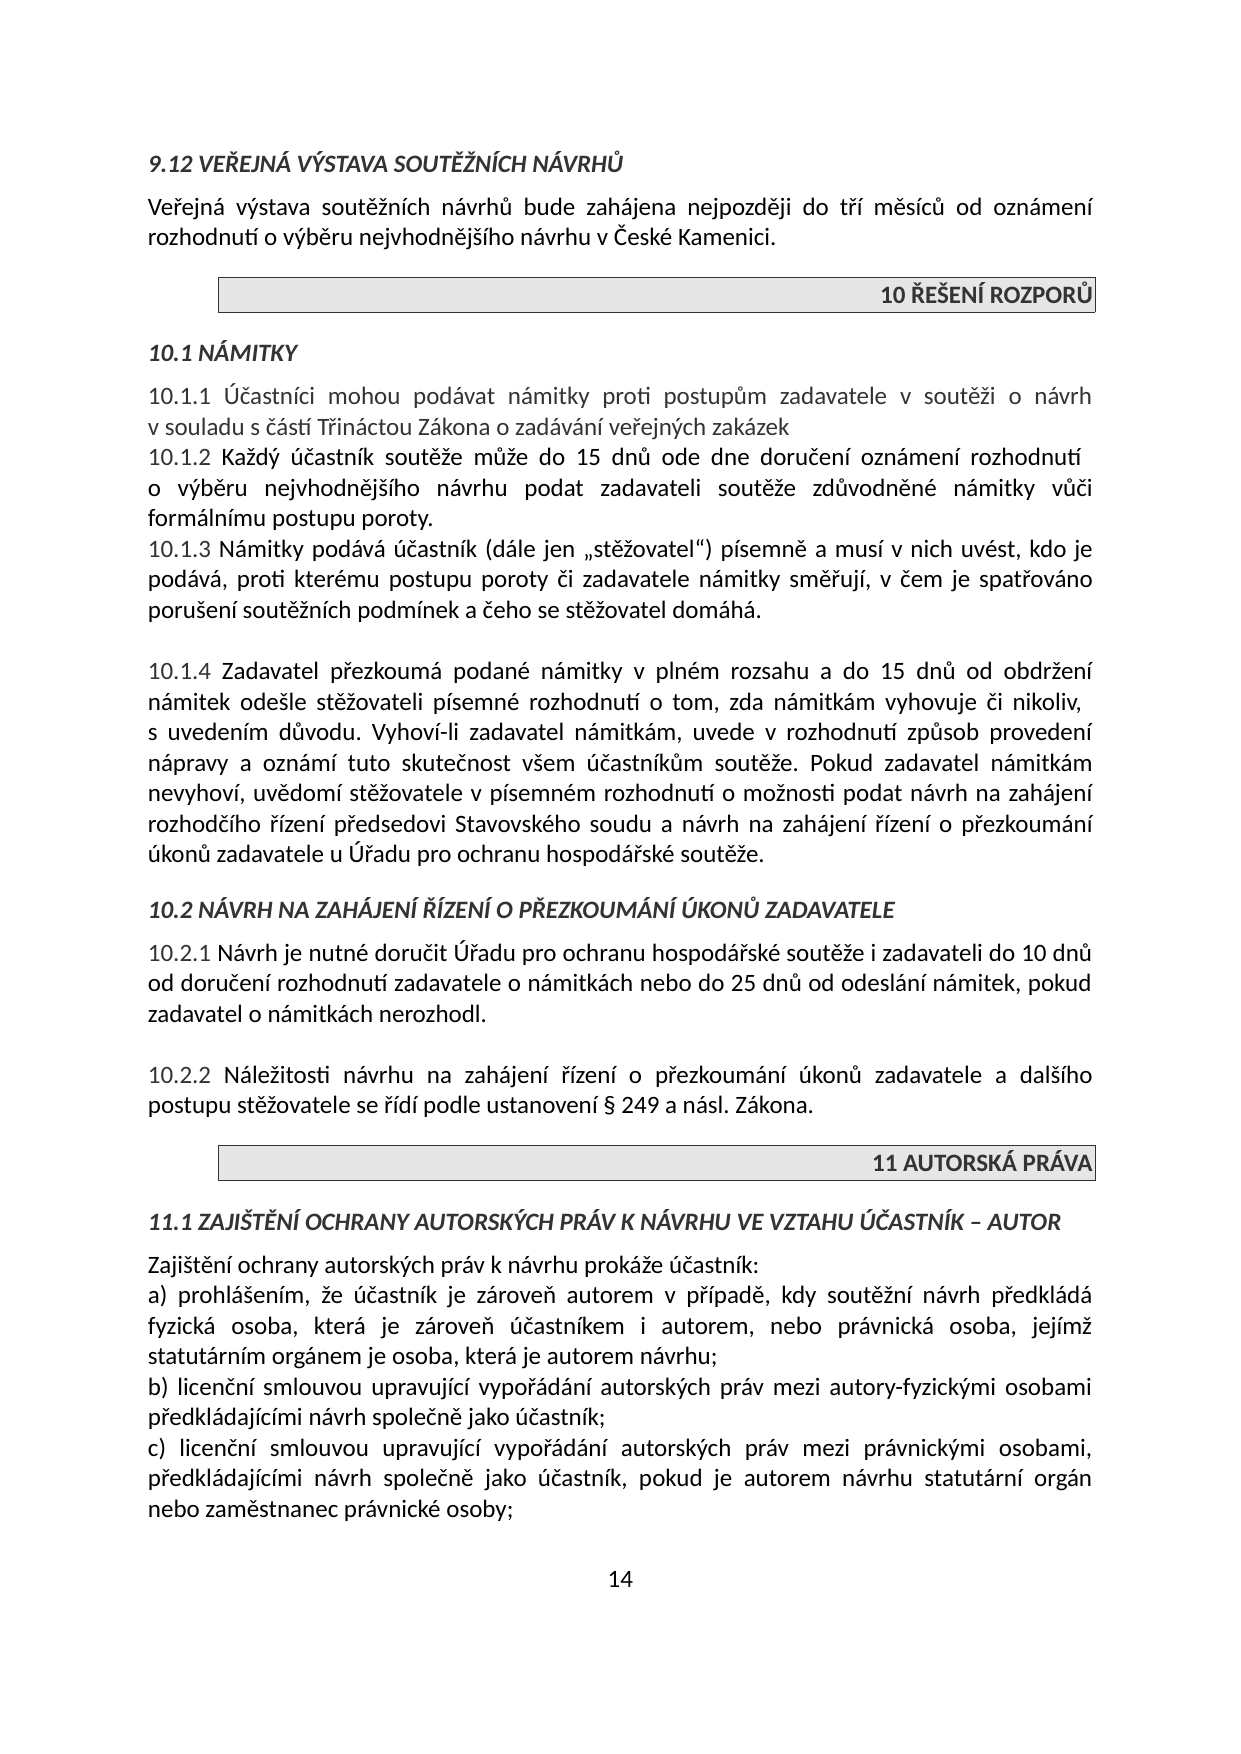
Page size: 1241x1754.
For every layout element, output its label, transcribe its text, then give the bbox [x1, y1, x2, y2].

text c) licenční smlouvou upravující vypořádání autorských práv mezi právnickými osobami, předkládajícími návrh společně jako účastník, pokud je autorem návrhu statutární orgán nebo zaměstnanec právnické osoby; [148, 1432, 1092, 1523]
text a) prohlášením, že účastník je zároveň autorem v případě, kdy soutěžní návrh předkládá fyzická osoba, která je zároveň účastníkem i autorem, nebo právnická osoba, jejímž statutárním orgánem je osoba, která je autorem návrhu; [148, 1279, 1092, 1371]
subtitle 11 AUTORSKÁ PRÁVA [219, 1146, 1095, 1180]
text b) licenční smlouvou upravující vypořádání autorských práv mezi autory-fyzickými osobami předkládajícími návrh společně jako účastník; [148, 1371, 1092, 1432]
text 10.1.3 Námitky podává účastník (dále jen „stěžovatel“) písemně a musí v nich uvést, kdo je podává, proti kterému postupu poroty či zadavatele námitky směřují, v čem je spatřováno porušení soutěžních podmínek a čeho se stěžovatel domáhá. [148, 533, 1092, 625]
subtitle 10.1 NÁMITKY [148, 337, 1092, 368]
text 10.1.2 Každý účastník soutěže může do 15 dnů ode dne doručení oznámení rozhodnutí o výběru nejvhodnějšího návrhu podat zadavateli soutěže zdůvodněné námitky vůči formálnímu postupu poroty. [148, 442, 1092, 533]
text Zajištění ochrany autorských práv k návrhu prokáže účastník: [148, 1249, 1092, 1279]
subtitle 10.2 NÁVRH NA ZAHÁJENÍ ŘÍZENÍ O PŘEZKOUMÁNÍ ÚKONŮ ZADAVATELE [148, 894, 1092, 924]
text 10.1.4 Zadavatel přezkoumá podané námitky v plném rozsahu a do 15 dnů od obdržení námitek odešle stěžovateli písemné rozhodnutí o tom, zda námitkám vyhovuje či nikoliv, s uvedením důvodu. Vyhoví-li zadavatel námitkám, uvede v rozhodnutí způsob provedení nápravy a oznámí tuto skutečnost všem účastníkům soutěže. Pokud zadavatel námitkám nevyhoví, uvědomí stěžovatele v písemném rozhodnutí o možnosti podat návrh na zahájení rozhodčího řízení předsedovi Stavovského soudu a návrh na zahájení řízení o přezkoumání úkonů zadavatele u Úřadu pro ochranu hospodářské soutěže. [148, 655, 1092, 869]
text Veřejná výstava soutěžních návrhů bude zahájena nejpozději do tří měsíců od oznámení rozhodnutí o výběru nejvhodnějšího návrhu v České Kamenici. [148, 191, 1092, 252]
text 10.1.1 Účastníci mohou podávat námitky proti postupům zadavatele v soutěži o návrh v souladu s částí Třináctou Zákona o zadávání veřejných zakázek [148, 381, 1092, 442]
text 10.2.2 Náležitosti návrhu na zahájení řízení o přezkoumání úkonů zadavatele a dalšího postupu stěžovatele se řídí podle ustanovení § 249 a násl. Zákona. [148, 1059, 1092, 1120]
text 10.2.1 Návrh je nutné doručit Úřadu pro ochranu hospodářské soutěže i zadavateli do 10 dnů od doručení rozhodnutí zadavatele o námitkách nebo do 25 dnů od odeslání námitek, pokud zadavatel o námitkách nerozhodl. [148, 937, 1092, 1028]
subtitle 11.1 ZAJIŠTĚNÍ OCHRANY AUTORSKÝCH PRÁV K NÁVRHU VE VZTAHU ÚČASTNÍK – AUTOR [148, 1206, 1092, 1236]
subtitle 10 ŘEŠENÍ ROZPORŮ [219, 278, 1095, 312]
subtitle 9.12 VEŘEJNÁ VÝSTAVA SOUTĚŽNÍCH NÁVRHŮ [148, 148, 1092, 178]
